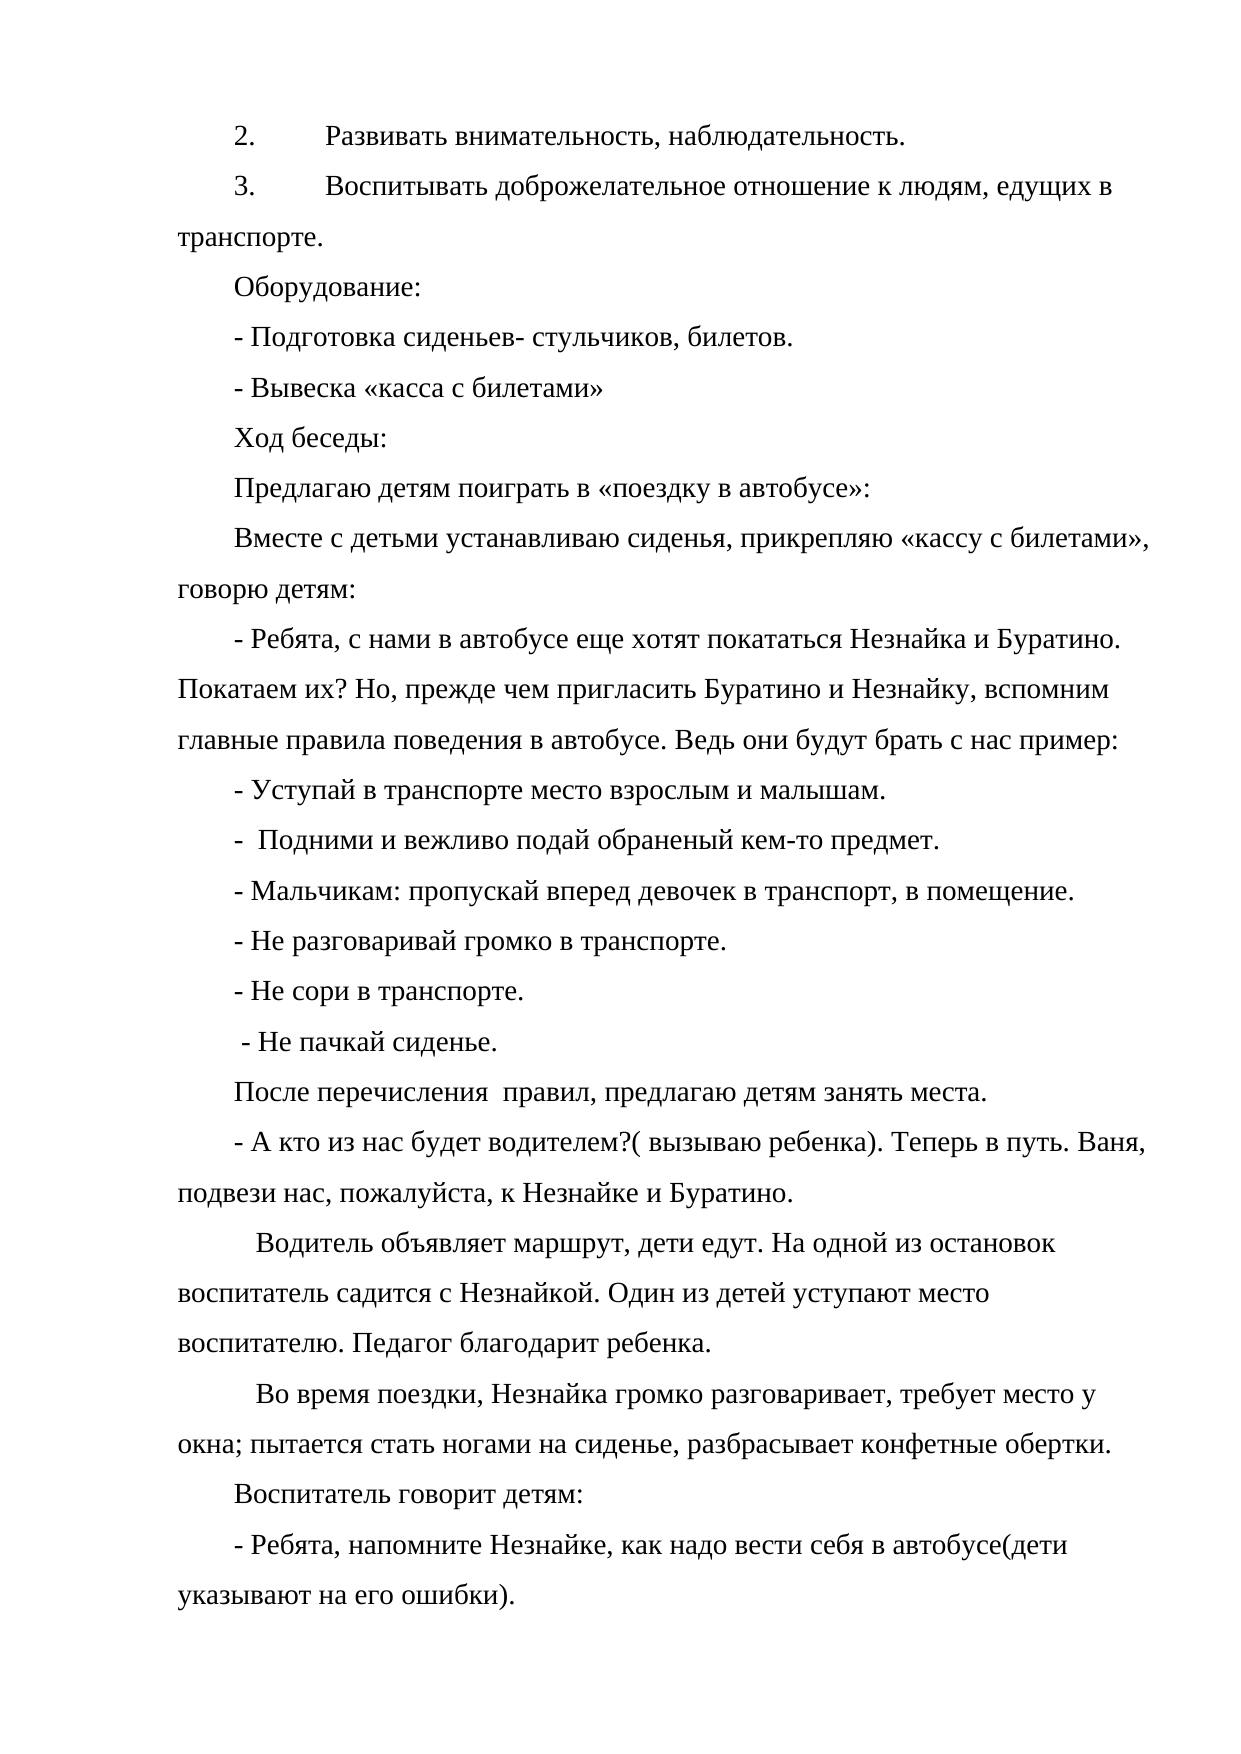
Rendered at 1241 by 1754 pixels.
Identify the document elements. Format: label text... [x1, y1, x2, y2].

text - Подними и вежливо подай обраненый кем-то предмет. [177, 822, 1152, 856]
text После перечисления правил, предлагаю детям занять места. [177, 1074, 1152, 1108]
text Предлагаю детям поиграть в «поездку в автобусе»: [177, 470, 1152, 504]
text - Не пачкай сиденье. [177, 1024, 1152, 1057]
text Ход беседы: [177, 420, 1152, 453]
text - Не сори в транспорте. [177, 973, 1152, 1007]
text - Не разговаривай громко в транспорте. [177, 923, 1152, 957]
text - Вывеска «касса с билетами» [177, 370, 1152, 403]
text Оборудование: [177, 269, 1152, 303]
list Воспитывать доброжелательное отношение к людям, едущих в транспорте. [177, 168, 1152, 252]
text Во время поездки, Незнайка громко разговаривает, требует место у окна; пытается стать ногами на сиденье, разбрасывает конфетные обертки. [177, 1376, 1152, 1460]
text - Подготовка сиденьев- стульчиков, билетов. [177, 319, 1152, 353]
text - Уступай в транспорте место взрослым и малышам. [177, 772, 1152, 806]
text Воспитатель говорит детям: [177, 1477, 1152, 1510]
text - Ребята, напомните Незнайке, как надо вести себя в автобусе(дети указывают на его ошибки). [177, 1527, 1152, 1611]
text - Ребята, с нами в автобусе еще хотят покататься Незнайка и Буратино. Покатаем их? Но, прежде чем пригласить Буратино и Незнайку, вспомним главные правила поведения в автобусе. Ведь они будут брать с нас пример: [177, 621, 1152, 755]
list Развивать внимательность, наблюдательность. [177, 118, 1152, 152]
text Вместе с детьми устанавливаю сиденья, прикрепляю «кассу с билетами», говорю детям: [177, 521, 1152, 604]
text - Мальчикам: пропускай вперед девочек в транспорт, в помещение. [177, 873, 1152, 906]
text Водитель объявляет маршрут, дети едут. На одной из остановок воспитатель садится с Незнайкой. Один из детей уступают место воспитателю. Педагог благодарит ребенка. [177, 1225, 1152, 1359]
text - А кто из нас будет водителем?( вызываю ребенка). Теперь в путь. Ваня, подвези нас, пожалуйста, к Незнайке и Буратино. [177, 1124, 1152, 1208]
